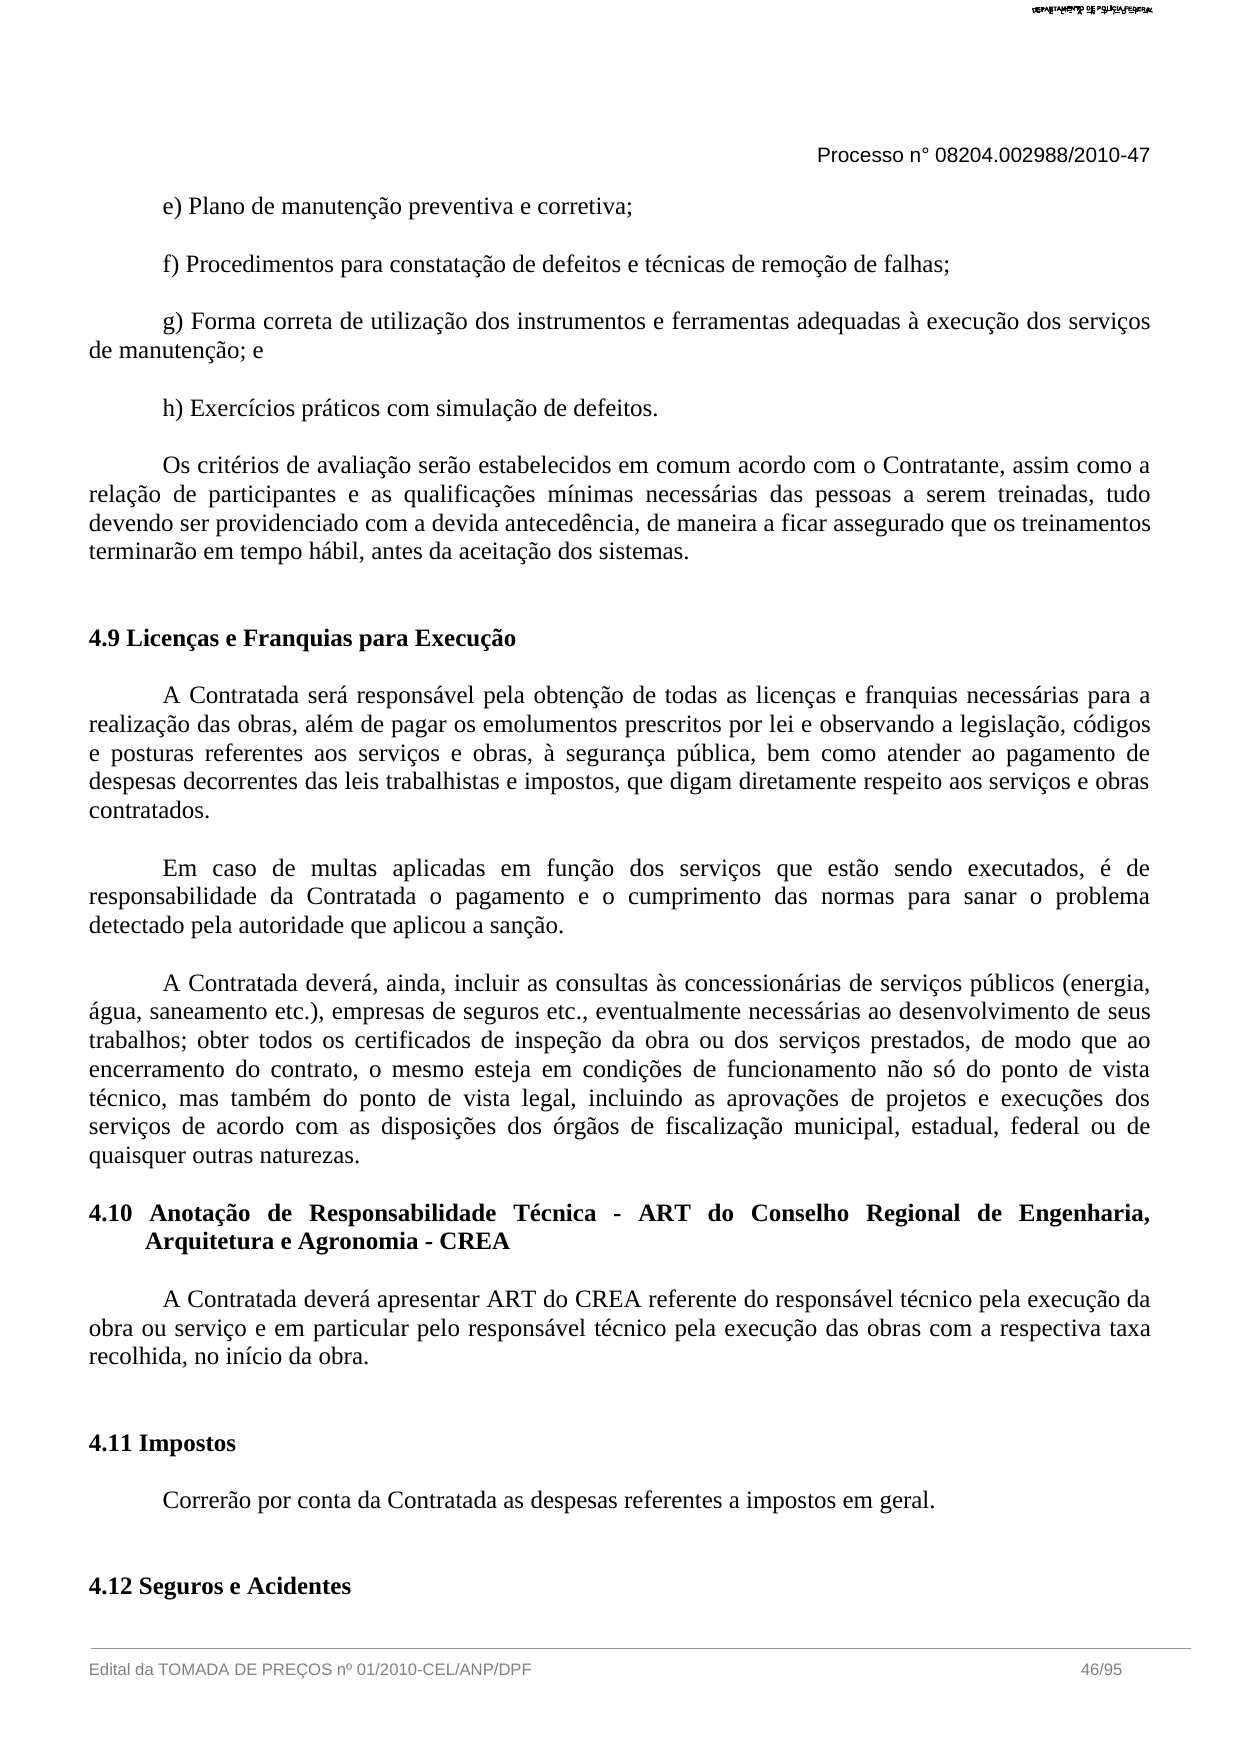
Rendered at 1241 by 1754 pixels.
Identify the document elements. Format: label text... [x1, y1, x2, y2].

text 4.12 Seguros e Acidentes [89, 1571, 1152, 1600]
text A Contratada será responsável pela obtenção de todas as licenças e franquias necessárias para a realização das obras, além de pagar os emolumentos prescritos por lei e observando a legislação, códigos e posturas referentes aos serviços e obras, à segurança pública, bem como atender ao pagamento de despesas decorrentes das leis trabalhistas e impostos, que digam diretamente respeito aos serviços e obras contratados. [89, 680, 1152, 824]
text A Contratada deverá, ainda, incluir as consultas às concessionárias de serviços públicos (energia, água, saneamento etc.), empresas de seguros etc., eventualmente necessárias ao desenvolvimento de seus trabalhos; obter todos os certificados de inspeção da obra ou dos serviços prestados, de modo que ao encerramento do contrato, o mesmo esteja em condições de funcionamento não só do ponto de vista técnico, mas também do ponto de vista legal, incluindo as aprovações de projetos e execuções dos serviços de acordo com as disposições dos órgãos de fiscalização municipal, estadual, federal ou de quaisquer outras naturezas. [89, 968, 1152, 1169]
text g) Forma correta de utilização dos instrumentos e ferramentas adequadas à execução dos serviços de manutenção; e [89, 306, 1152, 364]
text A Contratada deverá apresentar ART do CREA referente do responsável técnico pela execução da obra ou serviço e em particular pelo responsável técnico pela execução das obras com a respectiva taxa recolhida, no início da obra. [89, 1284, 1152, 1370]
text 4.10 Anotação de Responsabilidade Técnica - ART do Conselho Regional de Engenharia, Arquitetura e Agronomia - CREA [89, 1198, 1152, 1255]
text f) Procedimentos para constatação de defeitos e técnicas de remoção de falhas; [89, 249, 1152, 278]
text Em caso de multas aplicadas em função dos serviços que estão sendo executados, é de responsabilidade da Contratada o pagamento e o cumprimento das normas para sanar o problema detectado pela autoridade que aplicou a sanção. [89, 853, 1152, 939]
text h) Exercícios práticos com simulação de defeitos. [89, 393, 1152, 421]
text e) Plano de manutenção preventiva e corretiva; [89, 191, 1152, 220]
text Correrão por conta da Contratada as despesas referentes a impostos em geral. [89, 1485, 1152, 1514]
text 4.11 Impostos [89, 1428, 1152, 1456]
text Os critérios de avaliação serão estabelecidos em comum acordo com o Contratante, assim como a relação de participantes e as qualificações mínimas necessárias das pessoas a serem treinadas, tudo devendo ser providenciado com a devida antecedência, de maneira a ficar assegurado que os treinamentos terminarão em tempo hábil, antes da aceitação dos sistemas. [89, 450, 1152, 565]
text 4.9 Licenças e Franquias para Execução [89, 623, 1152, 651]
